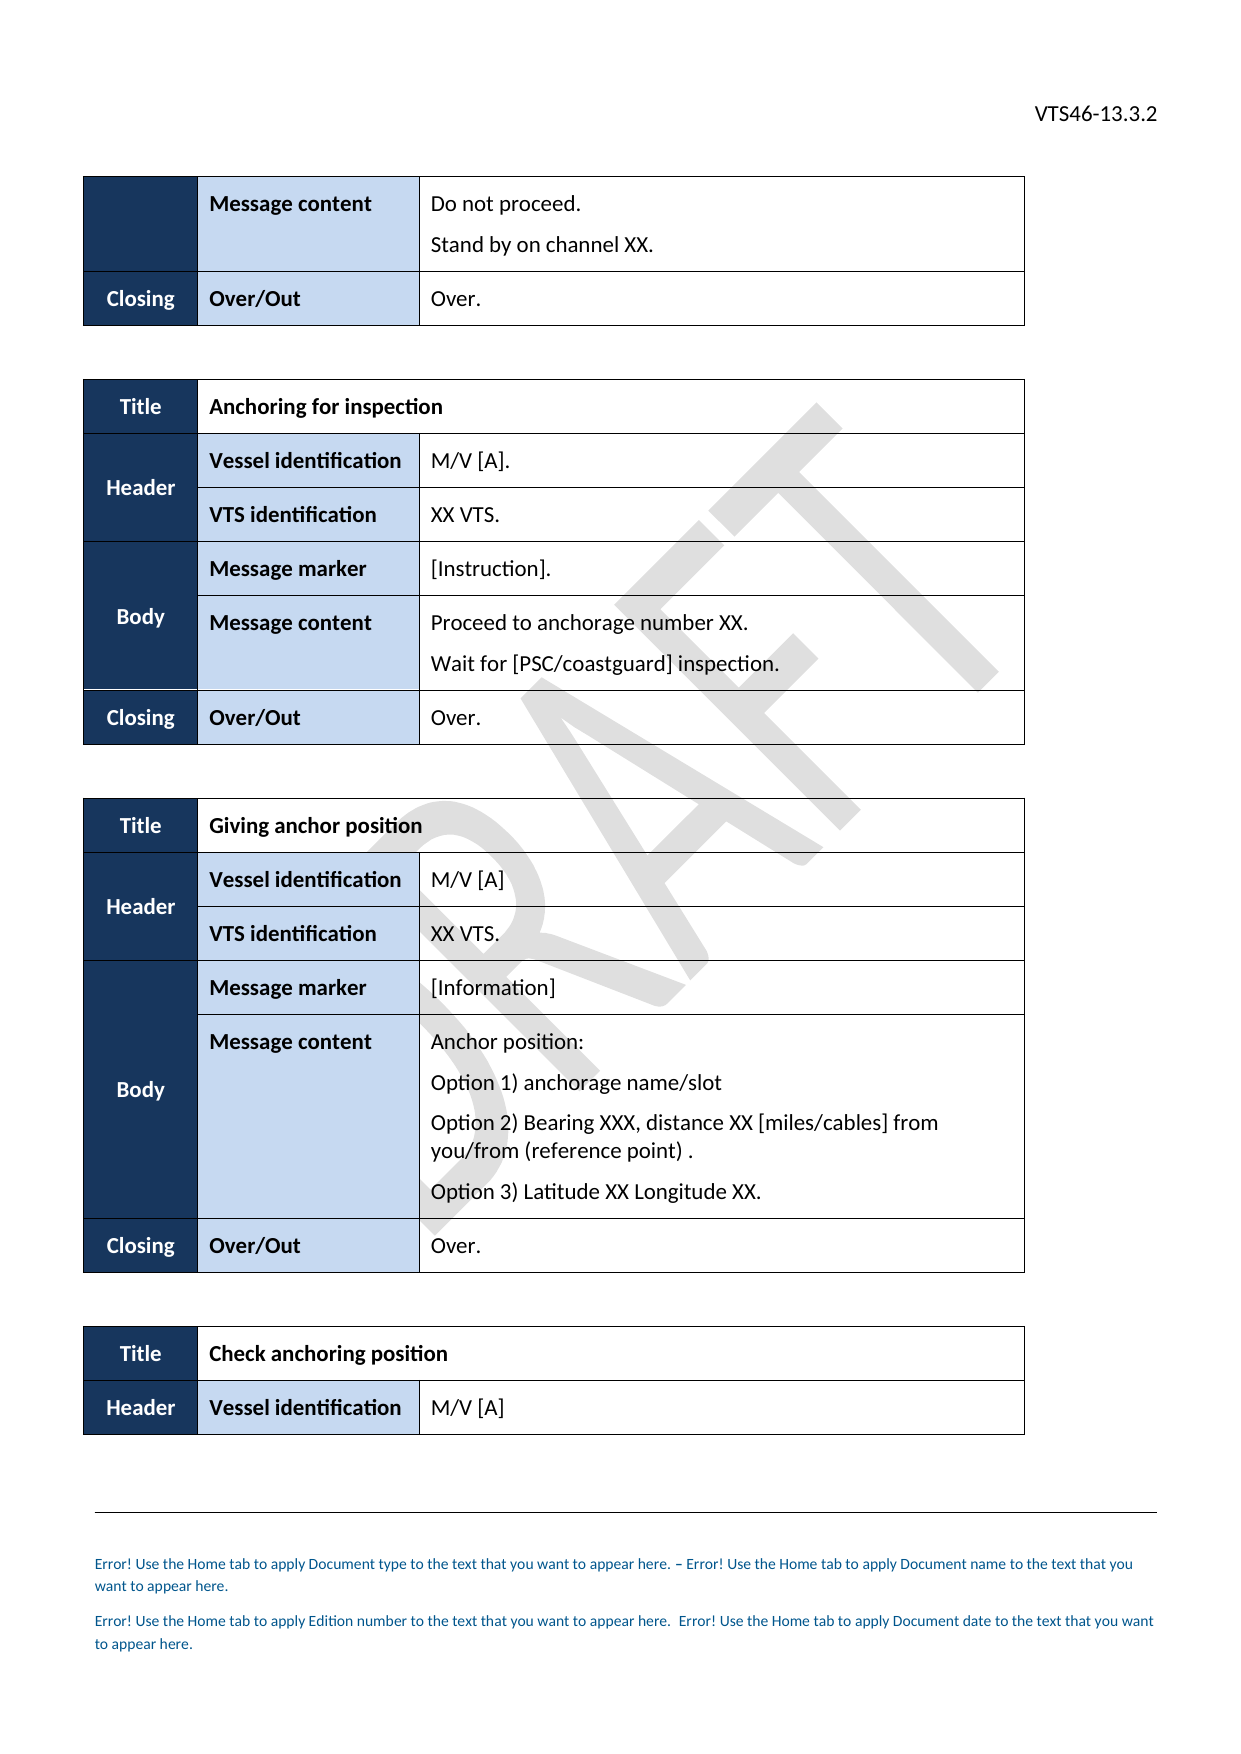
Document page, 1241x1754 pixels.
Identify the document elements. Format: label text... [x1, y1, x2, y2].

table_cell Message content [198, 1015, 419, 1218]
table_cell Over/Out [198, 272, 419, 325]
table_cell Over. [420, 272, 1024, 325]
table_cell Body [84, 542, 197, 689]
table_cell [Information] [420, 961, 1024, 1014]
table_cell M/V [A]. [420, 434, 1024, 487]
table_cell Message marker [198, 542, 419, 595]
table_cell Header [84, 434, 197, 541]
table_cell Over/Out [198, 691, 419, 744]
table_cell Vessel identification [198, 1381, 419, 1434]
table_header Check anchoring position [198, 1327, 1024, 1380]
table_cell Closing [84, 272, 197, 325]
table_header Giving anchor position [198, 799, 1024, 852]
table_cell Vessel identification [198, 434, 419, 487]
table_cell Anchor position: Option 1) anchorage name/slot Option 2) Bearing XXX, distance XX [miles/cables] from you/from (reference point) . Option 3) Latitude XX Longitude XX. [420, 1015, 1024, 1218]
table_cell Closing [84, 1219, 197, 1272]
table_cell XX VTS. [420, 907, 1024, 960]
table_cell Do not proceed. Stand by on channel XX. [420, 177, 1024, 271]
table_cell Header [84, 1381, 197, 1434]
table_header Anchoring for inspection [198, 380, 1024, 433]
table_cell VTS identification [198, 907, 419, 960]
table_cell Proceed to anchorage number XX. Wait for [PSC/coastguard] inspection. [420, 596, 1024, 689]
table_cell Over. [420, 691, 1024, 744]
table_cell XX VTS. [420, 488, 1024, 541]
table_header Title [84, 799, 197, 852]
table_cell Message content [198, 177, 419, 271]
table_cell Message marker [198, 961, 419, 1014]
table_cell Header [84, 853, 197, 960]
table_cell M/V [A] [420, 853, 1024, 906]
table_cell [Instruction]. [420, 542, 1024, 595]
table_cell Closing [84, 691, 197, 744]
table_cell Message content [198, 596, 419, 689]
table_cell Over. [420, 1219, 1024, 1272]
table_cell Vessel identification [198, 853, 419, 906]
table_cell VTS identification [198, 488, 419, 541]
table_cell Over/Out [198, 1219, 419, 1272]
table_header Title [84, 1327, 197, 1380]
table_cell M/V [A] [420, 1381, 1024, 1434]
table_header Title [84, 380, 197, 433]
table_cell Body [84, 961, 197, 1218]
